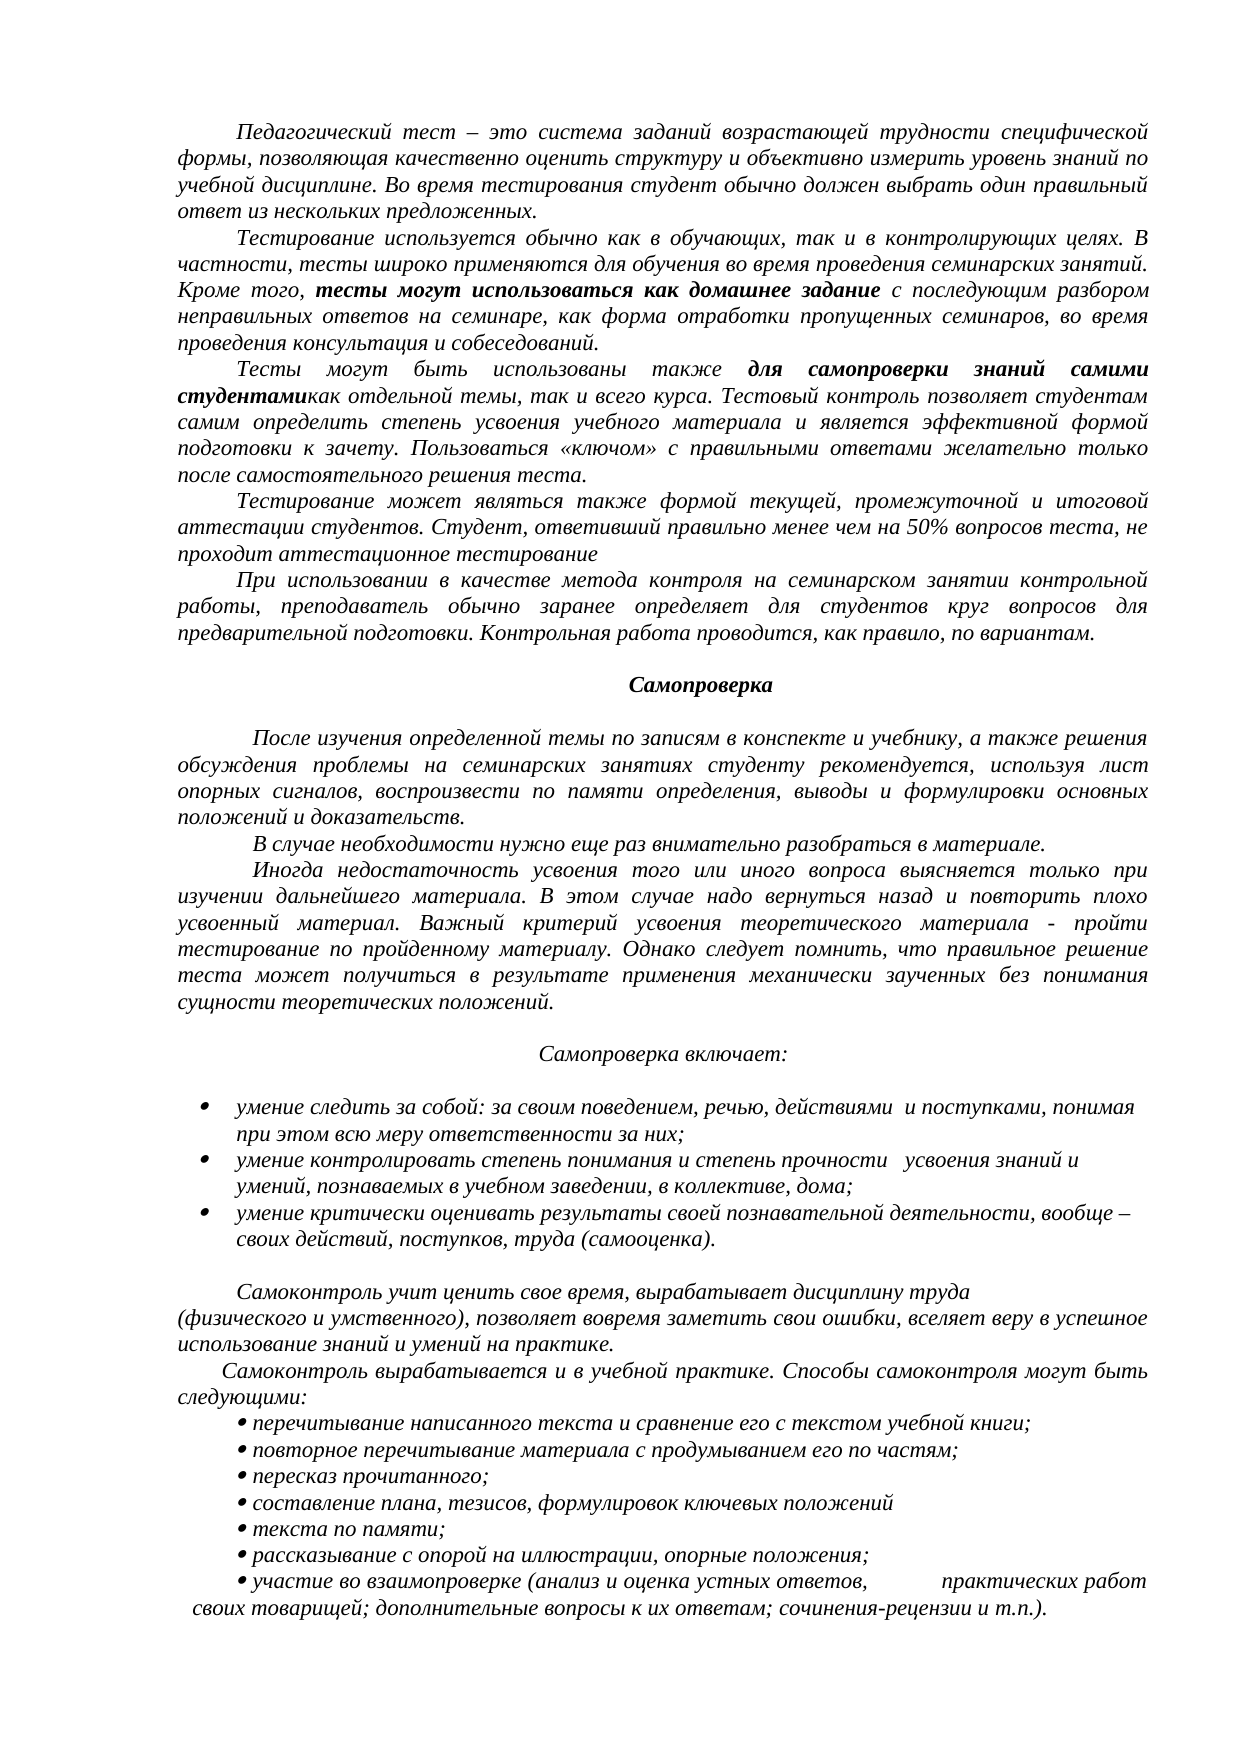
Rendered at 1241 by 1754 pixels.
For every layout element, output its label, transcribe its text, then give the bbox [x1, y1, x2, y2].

text Тестирование используется обычно как в обучающих, так и в контролирующих целях. В частности, тесты широко применяются для обучения во время проведения семинарских занятий. Кроме того, тесты могут использоваться как домашнее задание с последующим разбором неправильных ответов на семинаре, как форма отработки пропущенных семинаров, во время проведения консультация и собеседований. [177, 223, 1152, 355]
list умение контролировать степень понимания и степень прочности усвоения знаний и умений, познаваемых в учебном заведении, в коллективе, дома; [199, 1146, 1152, 1199]
list повторное перечитывание материала с продумыванием его по частям; [192, 1436, 1152, 1462]
text При использовании в качестве метода контроля на семинарском занятии контрольной работы, преподаватель обычно заранее определяет для студентов круг вопросов для предварительной подготовки. Контрольная работа проводится, как правило, по вариантам. [177, 566, 1152, 645]
text Тесты могут быть использованы также для самопроверки знаний самими студентамикак отдельной темы, так и всего курса. Тестовый контроль позволяет студентам самим определить степень усвоения учебного материала и является эффективной формой подготовки к зачету. Пользоваться «ключом» с правильными ответами желательно только после самостоятельного решения теста. [177, 355, 1152, 487]
list умение следить за собой: за своим поведением, речью, действиями и поступками, понимая при этом всю меру ответственности за них; [199, 1093, 1152, 1146]
text Самоконтроль вырабатывается и в учебной практике. Способы самоконтроля могут быть следующими: [177, 1357, 1152, 1409]
list составление плана, тезисов, формулировок ключевых положений [192, 1488, 1152, 1515]
list перечитывание написанного текста и сравнение его с текстом учебной книги; [192, 1409, 1152, 1436]
list умение критически оценивать результаты своей познавательной деятельности, вообще – своих действий, поступков, труда (самооценка). [199, 1199, 1152, 1251]
list рассказывание с опорой на иллюстрации, опорные положения; [192, 1541, 1152, 1568]
text Педагогический тест – это система заданий возрастающей трудности специфической формы, позволяющая качественно оценить структуру и объективно измерить уровень знаний по учебной дисциплине. Во время тестирования студент обычно должен выбрать один правильный ответ из нескольких предложенных. [177, 118, 1152, 223]
text Самоконтроль учит ценить свое время, вырабатывает дисциплину труда [177, 1278, 1152, 1304]
list пересказ прочитанного; [192, 1462, 1152, 1488]
text Самопроверка включает: [177, 1041, 1152, 1067]
text Иногда недостаточность усвоения того или иного вопроса выясняется только при изучении дальнейшего материала. В этом случае надо вернуться назад и повторить плохо усвоенный материал. Важный критерий усвоения теоретического материала - пройти тестирование по пройденному материалу. Однако следует помнить, что правильное решение теста может получиться в результате применения механически заученных без понимания сущности теоретических положений. [177, 856, 1152, 1014]
text После изучения определенной темы по записям в конспекте и учебнику, а также решения обсуждения проблемы на семинарских занятиях студенту рекомендуется, используя лист опорных сигналов, воспроизвести по памяти определения, выводы и формулировки основных положений и доказательств. [177, 724, 1152, 830]
text Самопроверка [177, 672, 1152, 698]
list участие во взаимопроверке (анализ и оценка устных ответов, практических работ своих товарищей; дополнительные вопросы к их ответам; сочинения-рецензии и т.п.). [192, 1568, 1152, 1620]
text В случае необходимости нужно еще раз внимательно разобраться в материале. [177, 830, 1152, 856]
text Тестирование может являться также формой текущей, промежуточной и итоговой аттестации студентов. Студент, ответивший правильно менее чем на 50% вопросов теста, не проходит аттестационное тестирование [177, 487, 1152, 566]
text (физического и умственного), позволяет вовремя заметить свои ошибки, вселяет веру в успешное использование знаний и умений на практике. [177, 1304, 1152, 1357]
list текста по памяти; [192, 1515, 1152, 1541]
